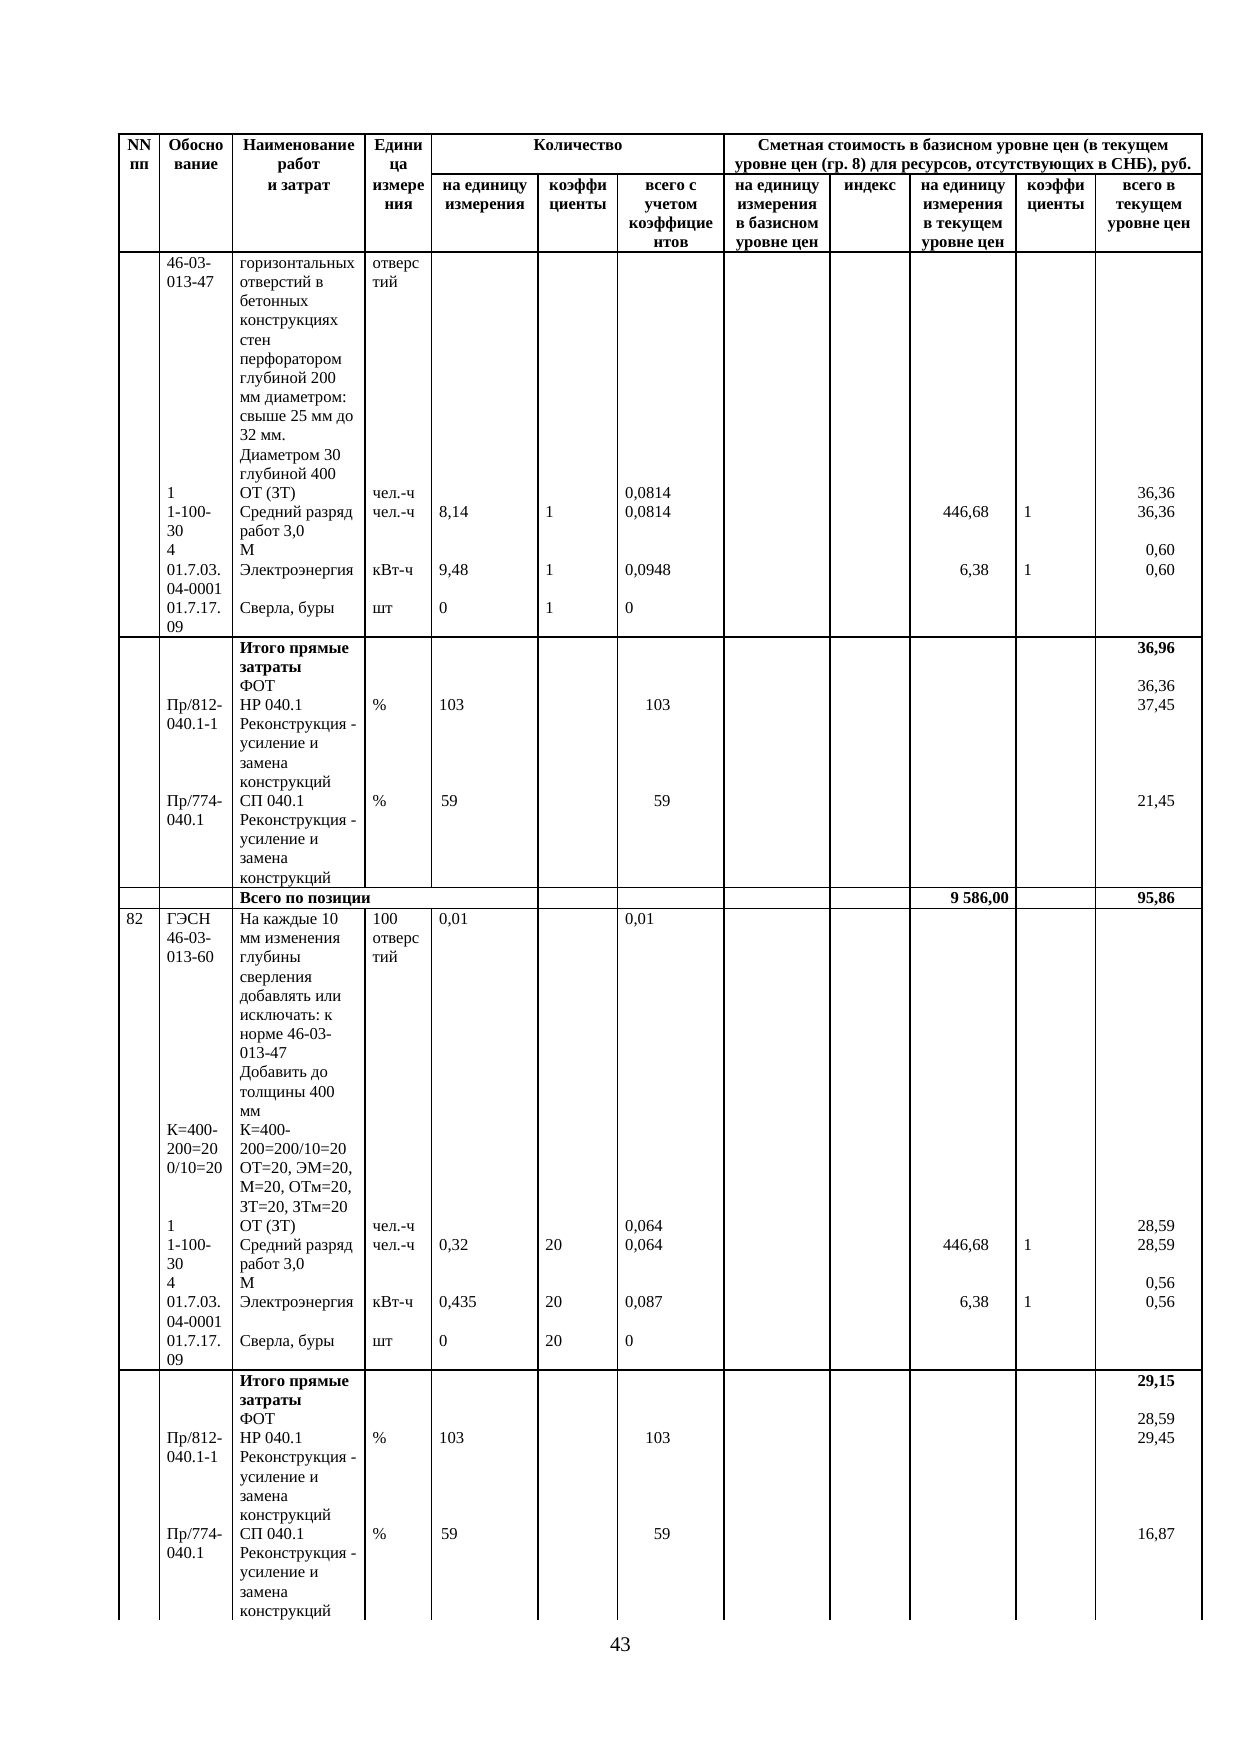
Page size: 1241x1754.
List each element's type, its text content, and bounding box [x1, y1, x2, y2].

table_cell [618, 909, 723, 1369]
table_cell всего с учетом коэффициентов [618, 175, 723, 251]
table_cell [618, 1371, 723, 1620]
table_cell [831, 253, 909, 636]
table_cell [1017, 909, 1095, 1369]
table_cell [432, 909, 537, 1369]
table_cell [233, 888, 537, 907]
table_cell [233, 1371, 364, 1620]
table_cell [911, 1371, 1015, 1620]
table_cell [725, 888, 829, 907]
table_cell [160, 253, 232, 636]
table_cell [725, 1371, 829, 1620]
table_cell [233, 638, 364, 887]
table_header Наименование работ [233, 135, 364, 173]
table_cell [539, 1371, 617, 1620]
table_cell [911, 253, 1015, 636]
table_cell и затрат [233, 173, 364, 251]
table_header Сметная стоимость в базисном уровне цен (в текущем уровне цен (гр. 8) для ресурсов, отсутствующих в СНБ), руб. [725, 135, 1201, 173]
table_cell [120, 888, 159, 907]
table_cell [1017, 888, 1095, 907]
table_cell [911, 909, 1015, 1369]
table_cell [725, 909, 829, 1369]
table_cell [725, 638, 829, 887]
table_header Количество [432, 135, 723, 173]
table_cell коэффициенты [1017, 175, 1095, 251]
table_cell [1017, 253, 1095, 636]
table_header Обоснование [160, 135, 232, 173]
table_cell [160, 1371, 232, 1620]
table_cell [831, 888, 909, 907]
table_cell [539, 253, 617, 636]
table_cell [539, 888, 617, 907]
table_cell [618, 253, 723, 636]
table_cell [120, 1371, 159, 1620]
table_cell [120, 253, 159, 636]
table_header Единица [366, 135, 431, 173]
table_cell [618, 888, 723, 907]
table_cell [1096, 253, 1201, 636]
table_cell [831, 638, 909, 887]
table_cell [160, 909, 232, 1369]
table_cell [160, 173, 232, 251]
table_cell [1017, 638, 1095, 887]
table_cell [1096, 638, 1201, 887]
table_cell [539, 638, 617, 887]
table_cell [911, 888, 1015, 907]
table_cell индекс [831, 175, 909, 251]
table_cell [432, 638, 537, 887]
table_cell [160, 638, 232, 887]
table_cell на единицу измерения [432, 175, 537, 251]
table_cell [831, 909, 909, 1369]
table_cell измерения [366, 173, 431, 251]
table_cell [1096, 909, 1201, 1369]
table_header NN пп [120, 135, 159, 173]
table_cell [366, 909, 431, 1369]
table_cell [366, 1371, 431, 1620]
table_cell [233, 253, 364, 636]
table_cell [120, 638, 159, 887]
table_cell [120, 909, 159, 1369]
table_cell на единицу измерения в базисном уровне цен [725, 175, 829, 251]
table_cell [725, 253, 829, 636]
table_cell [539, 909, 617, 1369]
table_cell на единицу измерения в текущем уровне цен [911, 175, 1015, 251]
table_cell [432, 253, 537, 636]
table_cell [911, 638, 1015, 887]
table_cell [120, 173, 159, 251]
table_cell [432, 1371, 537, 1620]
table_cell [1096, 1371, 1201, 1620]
table_cell коэффициенты [539, 175, 617, 251]
table_cell всего в текущем уровне цен [1096, 175, 1201, 251]
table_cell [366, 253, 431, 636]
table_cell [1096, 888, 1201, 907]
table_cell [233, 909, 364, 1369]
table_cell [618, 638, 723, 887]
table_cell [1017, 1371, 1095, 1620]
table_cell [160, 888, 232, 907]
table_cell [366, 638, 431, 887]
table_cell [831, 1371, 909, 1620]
